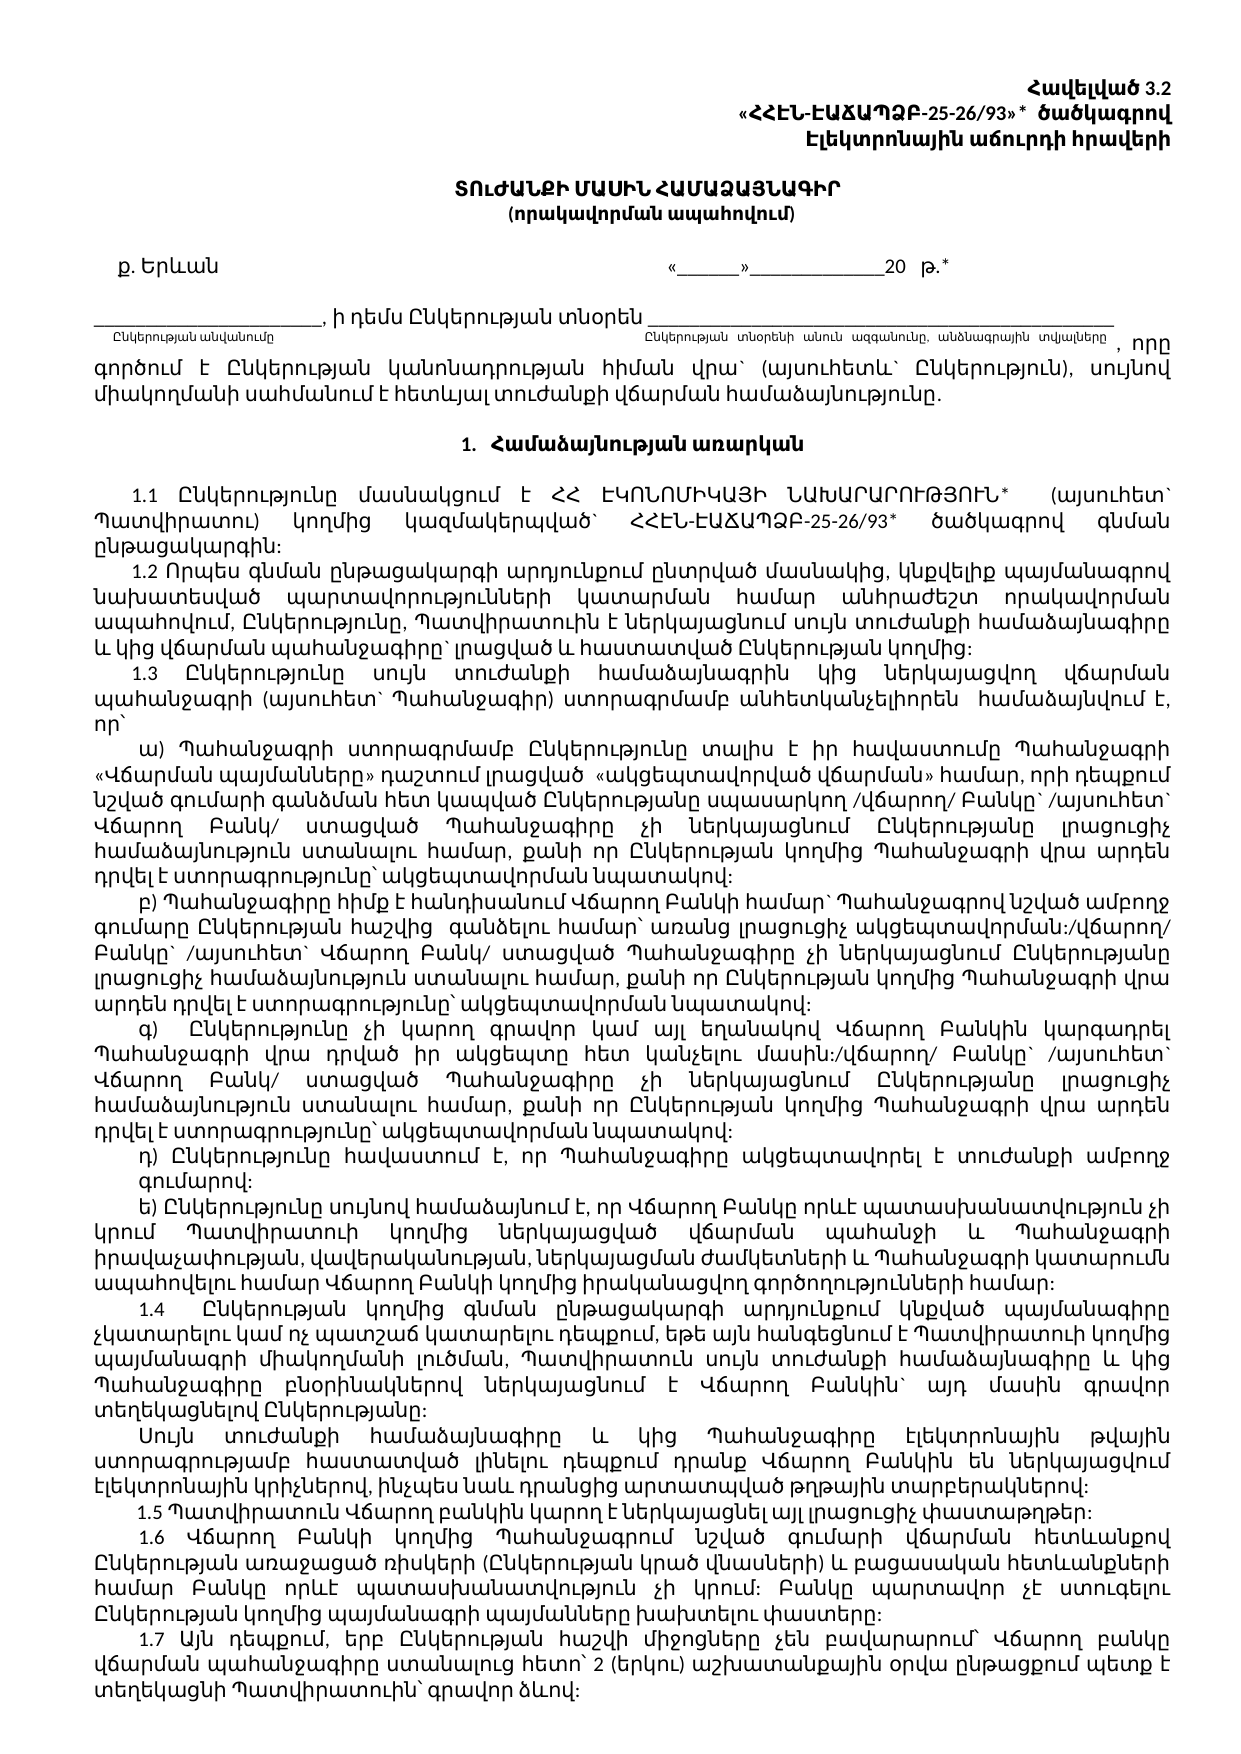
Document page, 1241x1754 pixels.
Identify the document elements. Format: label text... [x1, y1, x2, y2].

text Ընկերության անվանումը Ընկերության տնօրենի անուն ազգանունը, անձնագրային տվյալները , որը գործում է Ընկերության կանոնադրության հիման վրա` (այսուհետև` Ընկերություն), սույնով միակողմանի սահմանում է հետևյալ տուժանքի վճարման համաձայնությունը. [94, 330, 1171, 406]
text Հավելված 3.2 [94, 75, 1171, 100]
text դ) Ընկերությունը հավաստում է, որ Պահանջագիրը ակցեպտավորել է տուժանքի ամբողջ գումարով: [138, 1143, 1171, 1194]
text գ) Ընկերությունը չի կարող գրավոր կամ այլ եղանակով Վճարող Բանկին կարգադրել Պահանջագրի վրա դրված իր ակցեպտը հետ կանչելու մասին:/վճարող/ Բանկը` /այսուհետ` Վճարող Բանկ/ ստացված Պահանջագիրը չի ներկայացնում Ընկերությանը լրացուցիչ համաձայնություն ստանալու համար, քանի որ Ընկերության կողմից Պահանջագրի վրա արդեն դրվել է ստորագրությունը՝ ակցեպտավորման նպատակով: [94, 1016, 1171, 1143]
text 1. Համաձայնության առարկան [94, 432, 1171, 457]
text (որակավորման ապահովում) [94, 202, 1171, 225]
text ______________________, ի դեմս Ընկերության տնօրեն _____________________________________________ [94, 304, 1171, 330]
text ա) Պահանջագրի ստորագրմամբ Ընկերությունը տալիս է իր հավաստումը Պահանջագրի «Վճարման պայմանները» դաշտում լրացված «ակցեպտավորված վճարման» համար, որի դեպքում նշված գումարի գանձման հետ կապված Ընկերությանը սպասարկող /վճարող/ Բանկը` /այսուհետ` Վճարող Բանկ/ ստացված Պահանջագիրը չի ներկայացնում Ընկերությանը լրացուցիչ համաձայնություն ստանալու համար, քանի որ Ընկերության կողմից Պահանջագրի վրա արդեն դրվել է ստորագրությունը՝ ակցեպտավորման նպատակով: [94, 737, 1171, 889]
text 1.1 Ընկերությունը մասնակցում է ՀՀ ԷԿՈՆՈՄԻԿԱՅԻ ՆԱԽԱՐԱՐՈՒԹՅՈՒՆ* (այսուհետ` Պատվիրատու) կողմից կազմակերպված` ՀՀԷՆ-ԷԱՃԱՊՁԲ-25-26/93* ծածկագրով գնման ընթացակարգին: [94, 482, 1171, 559]
text ՏՈւԺԱՆՔԻ ՄԱՍԻՆ ՀԱՄԱՁԱՅՆԱԳԻՐ [94, 177, 1171, 202]
text Սույն տուժանքի համաձայնագիրը և կից Պահանջագիրը էլեկտրոնային թվային ստորագրությամբ հաստատված լինելու դեպքում դրանք Վճարող Բանկին են ներկայացվում էլեկտրոնային կրիչներով, ինչպես նաև դրանցից արտատպված թղթային տարբերակներով: [94, 1423, 1171, 1499]
text 1.4 Ընկերության կողմից գնման ընթացակարգի արդյունքում կնքված պայմանագիրը չկատարելու կամ ոչ պատշաճ կատարելու դեպքում, եթե այն հանգեցնում է Պատվիրատուի կողմից պայմանագրի միակողմանի լուծման, Պատվիրատուն սույն տուժանքի համաձայնագիրը և կից Պահանջագիրը բնօրինակներով ներկայացնում է Վճարող Բանկին` այդ մասին գրավոր տեղեկացնելով Ընկերությանը: [94, 1296, 1171, 1423]
text ք. Երևան «______»_____________20 թ.* [94, 254, 1171, 279]
text 1.3 Ընկերությունը սույն տուժանքի համաձայնագրին կից ներկայացվող վճարման պահանջագրի (այսուհետ` Պահանջագիր) ստորագրմամբ անհետկանչելիորեն համաձայնվում է, որ՝ [94, 660, 1171, 737]
text Էլեկտրոնային աճուրդի հրավերի [94, 126, 1171, 151]
text «ՀՀԷՆ-ԷԱՃԱՊՁԲ-25-26/93»* ծածկագրով [94, 100, 1171, 126]
text 1.5 Պատվիրատուն Վճարող բանկին կարող է ներկայացնել այլ լրացուցիչ փաստաթղթեր: [94, 1499, 1171, 1524]
text ե) Ընկերությունը սույնով համաձայնում է, որ Վճարող Բանկը որևէ պատասխանատվություն չի կրում Պատվիրատուի կողմից ներկայացված վճարման պահանջի և Պահանջագրի իրավաչափության, վավերականության, ներկայացման ժամկետների և Պահանջագրի կատարումն ապահովելու համար Վճարող Բանկի կողմից իրականացվող գործողությունների համար: [94, 1194, 1171, 1296]
text 1.6 Վճարող Բանկի կողմից Պահանջագրում նշված գումարի վճարման հետևանքով Ընկերության առաջացած ռիսկերի (Ընկերության կրած վնասների) և բացասական հետևանքների համար Բանկը որևէ պատասխանատվություն չի կրում: Բանկը պարտավոր չէ ստուգելու Ընկերության կողմից պայմանագրի պայմանները խախտելու փաստերը: [94, 1524, 1171, 1626]
text 1.2 Որպես գնման ընթացակարգի արդյունքում ընտրված մասնակից, կնքվելիք պայմանագրով նախատեսված պարտավորությունների կատարման համար անհրաժեշտ որակավորման ապահովում, Ընկերությունը, Պատվիրատուին է ներկայացնում սույն տուժանքի համաձայնագիրը և կից վճարման պահանջագիրը` լրացված և հաստատված Ընկերության կողմից: [94, 559, 1171, 660]
text 1.7 Այն դեպքում, երբ Ընկերության հաշվի միջոցները չեն բավարարում՝ Վճարող բանկը վճարման պահանջագիրը ստանալուց հետո՝ 2 (երկու) աշխատանքային օրվա ընթացքում պետք է տեղեկացնի Պատվիրատուին՝ գրավոր ձևով: [94, 1626, 1171, 1702]
text բ) Պահանջագիրը հիմք է հանդիսանում Վճարող Բանկի համար` Պահանջագրով նշված ամբողջ գումարը Ընկերության հաշվից գանձելու համար՝ առանց լրացուցիչ ակցեպտավորման:/վճարող/ Բանկը` /այսուհետ` Վճարող Բանկ/ ստացված Պահանջագիրը չի ներկայացնում Ընկերությանը լրացուցիչ համաձայնություն ստանալու համար, քանի որ Ընկերության կողմից Պահանջագրի վրա արդեն դրվել է ստորագրությունը՝ ակցեպտավորման նպատակով: [94, 889, 1171, 1016]
